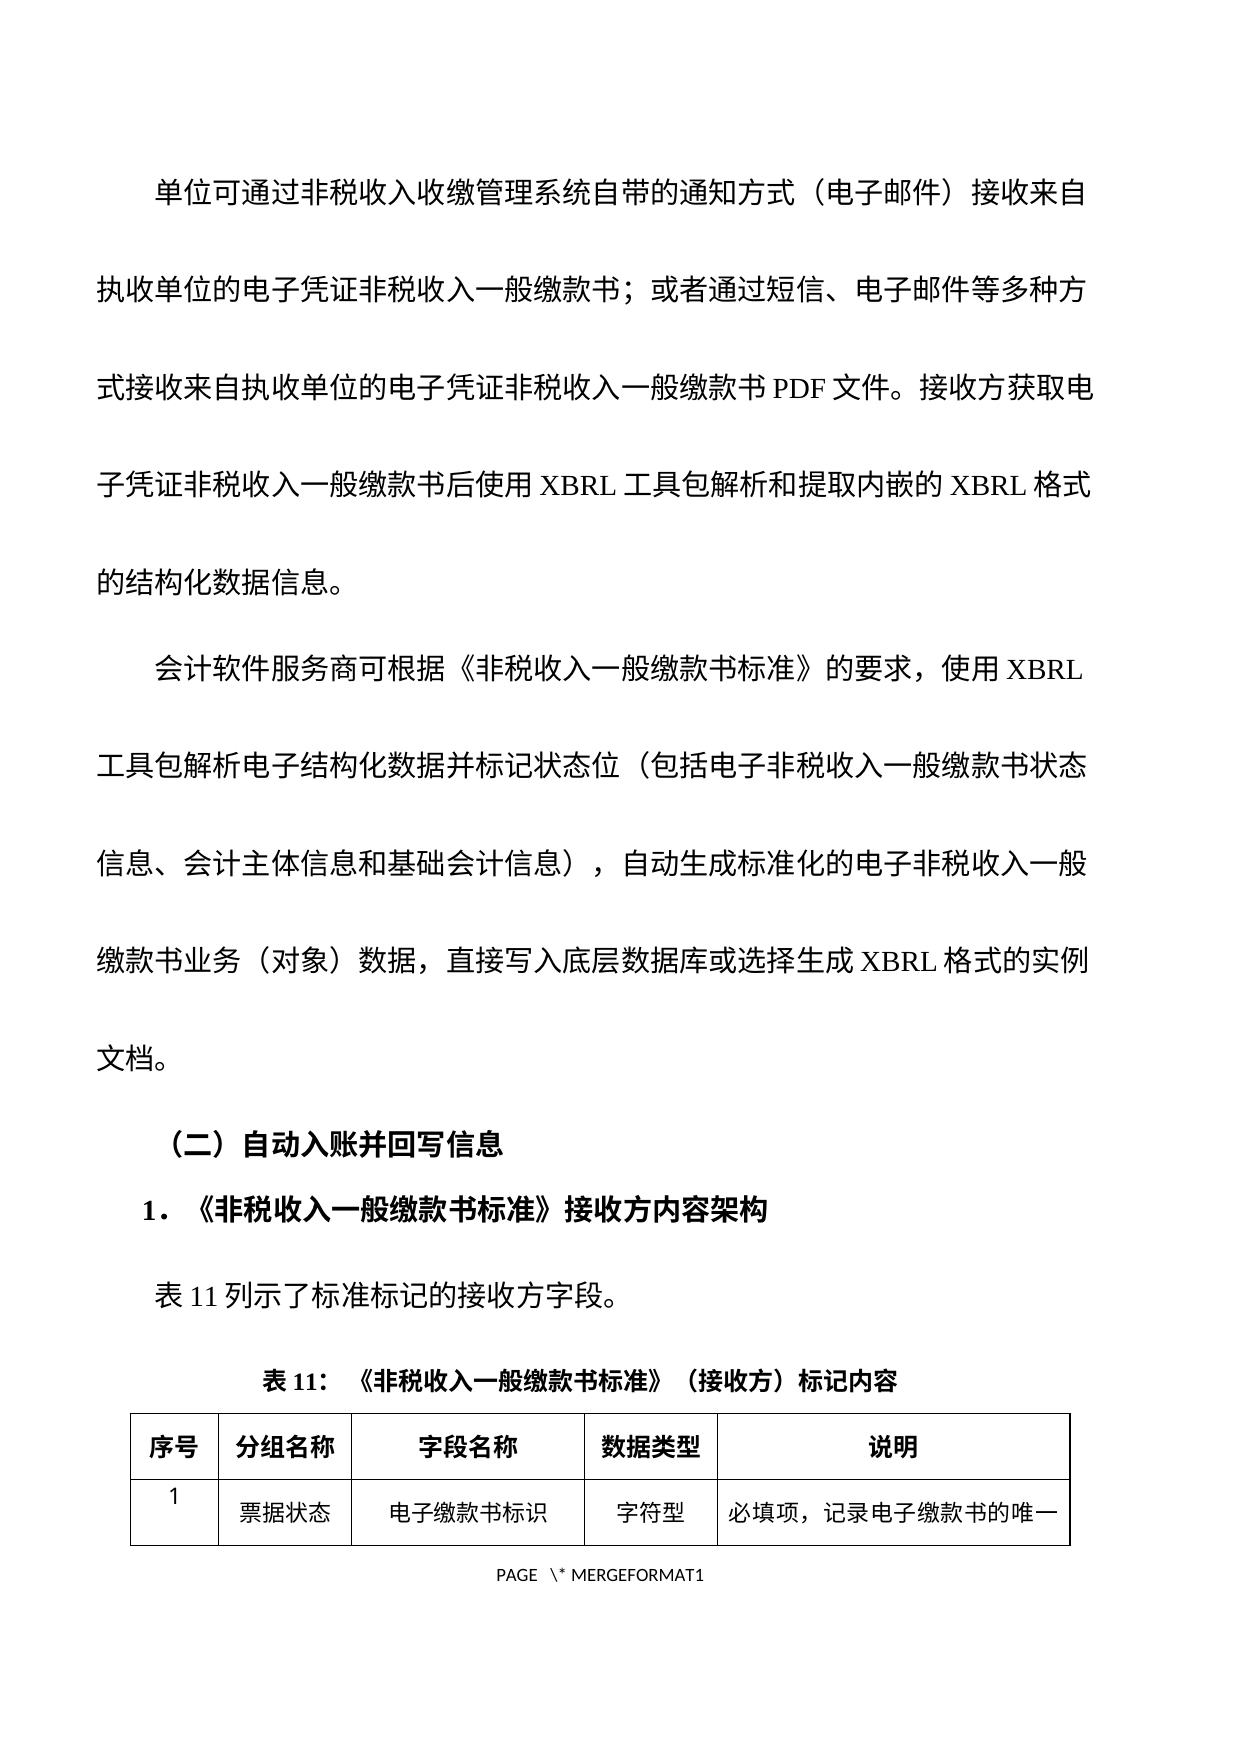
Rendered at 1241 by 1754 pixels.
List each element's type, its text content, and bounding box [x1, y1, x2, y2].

text 1．《非税收入一般缴款书标准》接收方内容架构 [142, 1175, 1104, 1240]
list 自动入账并回写信息 [96, 1110, 1104, 1175]
list 《非税收入一般缴款书标准》（接收方）标记内容 [96, 1347, 1104, 1412]
table_header 字段名称 [352, 1414, 584, 1478]
table_header 分组名称 [219, 1414, 351, 1478]
table_header 说明 [718, 1414, 1069, 1478]
table_cell 必填项，记录电子缴款书的唯一标识，即“电子缴款书代码-号码”的反转 [718, 1480, 1069, 1544]
table_cell 字符型 [585, 1480, 717, 1544]
table_cell 1 [131, 1480, 218, 1544]
table_header 序号 [131, 1414, 218, 1478]
table_header 数据类型 [585, 1414, 717, 1478]
table_cell 票据状态 [219, 1480, 351, 1544]
table_cell 电子缴款书标识 [352, 1480, 584, 1544]
text 会计软件服务商可根据《非税收入一般缴款书标准》的要求，使用XBRL工具包解析电子结构化数据并标记状态位（包括电子非税收入一般缴款书状态信息、会计主体信息和基础会计信息），自动生成标准化的电子非税收入一般缴款书业务（对象）数据，直接写入底层数据库或选择生成XBRL格式的实例文档。 [96, 634, 1104, 1089]
text 单位可通过非税收入收缴管理系统自带的通知方式（电子邮件）接收来自执收单位的电子凭证非税收入一般缴款书；或者通过短信、电子邮件等多种方式接收来自执收单位的电子凭证非税收入一般缴款书PDF文件。接收方获取电子凭证非税收入一般缴款书后使用XBRL工具包解析和提取内嵌的XBRL格式的结构化数据信息。 [96, 158, 1104, 613]
text 表11列示了标准标记的接收方字段。 [96, 1261, 1104, 1326]
